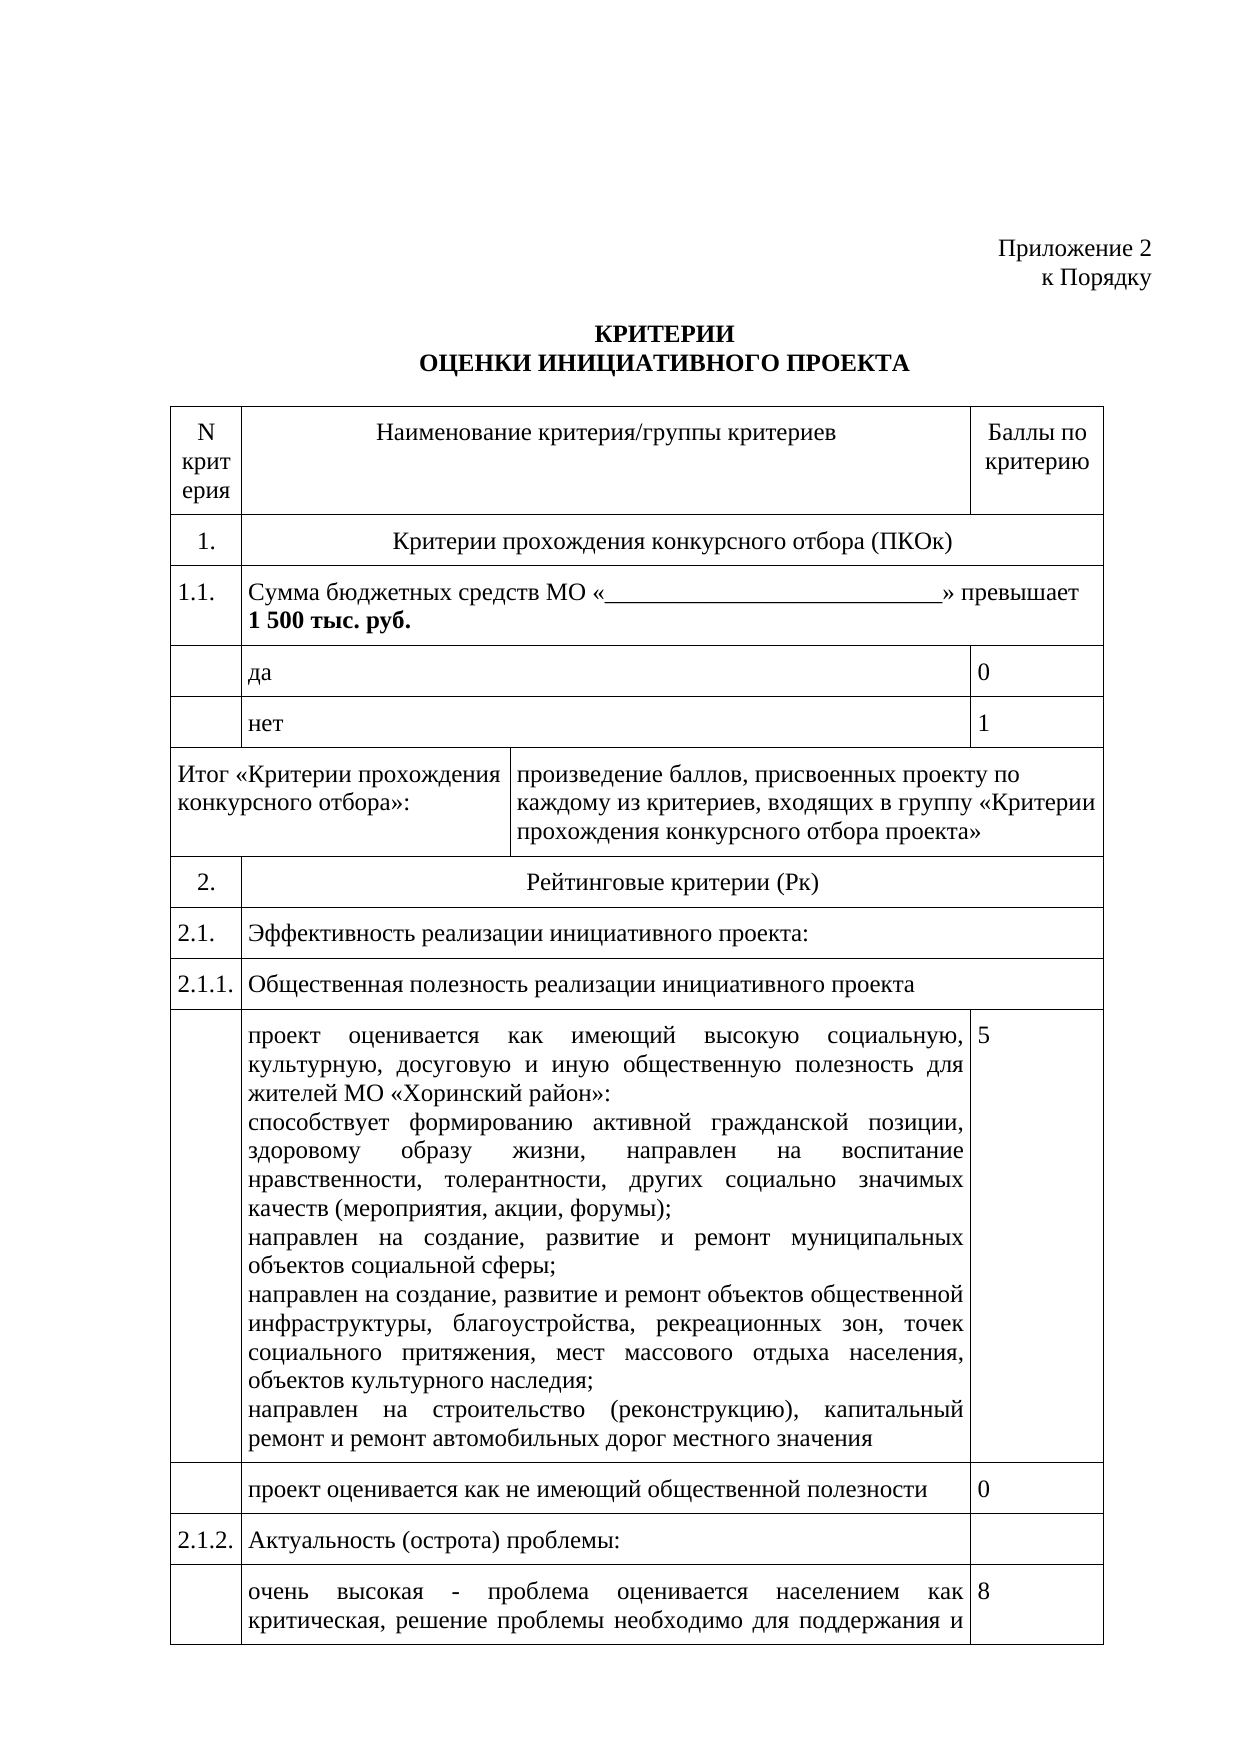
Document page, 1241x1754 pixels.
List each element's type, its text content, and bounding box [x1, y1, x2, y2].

table_header N критерия [171, 407, 241, 514]
table_cell Критерии прохождения конкурсного отбора (ПКОк) [242, 515, 1103, 565]
table_cell 8 [971, 1565, 1103, 1644]
table_header Баллы по критерию [971, 407, 1103, 514]
table_cell Эффективность реализации инициативного проекта: [242, 908, 1103, 958]
table_cell 2.1.1. [171, 959, 241, 1009]
table_cell 0 [971, 646, 1103, 696]
table_cell 2.1.2. [171, 1514, 241, 1564]
table_cell нет [242, 697, 970, 747]
table_cell 1.1. [171, 566, 241, 645]
table_cell Сумма бюджетных средств МО «___________________________» превышает 1 500 тыс. руб. [242, 566, 1103, 645]
table_cell [171, 1010, 241, 1462]
table_cell Актуальность (острота) проблемы: [242, 1514, 970, 1564]
table_cell [171, 1565, 241, 1644]
table_cell 2. [171, 857, 241, 907]
table_cell Итог «Критерии прохождения конкурсного отбора»: [171, 748, 510, 856]
table_cell [171, 697, 241, 747]
table_cell 1. [171, 515, 241, 565]
table_cell 1 [971, 697, 1103, 747]
table_cell 2.1. [171, 908, 241, 958]
table_cell 0 [971, 1463, 1103, 1513]
text к Порядку [177, 262, 1152, 291]
table_cell проект оценивается как имеющий высокую социальную, культурную, досуговую и иную общественную полезность для жителей МО «Хоринский район»: способствует формированию активной гражданской позиции, здоровому образу жизни, направлен на воспитание нравственности, толерантности, других социально значимых качеств (мероприятия, акции, форумы); направлен на создание, развитие и ремонт муниципальных объектов социальной сферы; направлен на создание, развитие и ремонт объектов общественной инфраструктуры, благоустройства, рекреационных зон, точек социального притяжения, мест массового отдыха населения, объектов культурного наследия; направлен на строительство (реконструкцию), капитальный ремонт и ремонт автомобильных дорог местного значения [242, 1010, 970, 1462]
table_cell [171, 1463, 241, 1513]
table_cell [242, 1565, 970, 1644]
table_header Наименование критерия/группы критериев [242, 407, 970, 514]
table_cell да [242, 646, 970, 696]
table_cell Общественная полезность реализации инициативного проекта [242, 959, 1103, 1009]
table_cell произведение баллов, присвоенных проекту по каждому из критериев, входящих в группу «Критерии прохождения конкурсного отбора проекта» [511, 748, 1103, 856]
table_cell [971, 1514, 1103, 1564]
title ОЦЕНКИ ИНИЦИАТИВНОГО ПРОЕКТА [177, 348, 1152, 377]
title КРИТЕРИИ [177, 319, 1152, 348]
table_cell проект оценивается как не имеющий общественной полезности [242, 1463, 970, 1513]
table_cell 5 [971, 1010, 1103, 1462]
table_cell Рейтинговые критерии (Рк) [242, 857, 1103, 907]
text Приложение 2 [177, 233, 1152, 262]
table_cell [171, 646, 241, 696]
